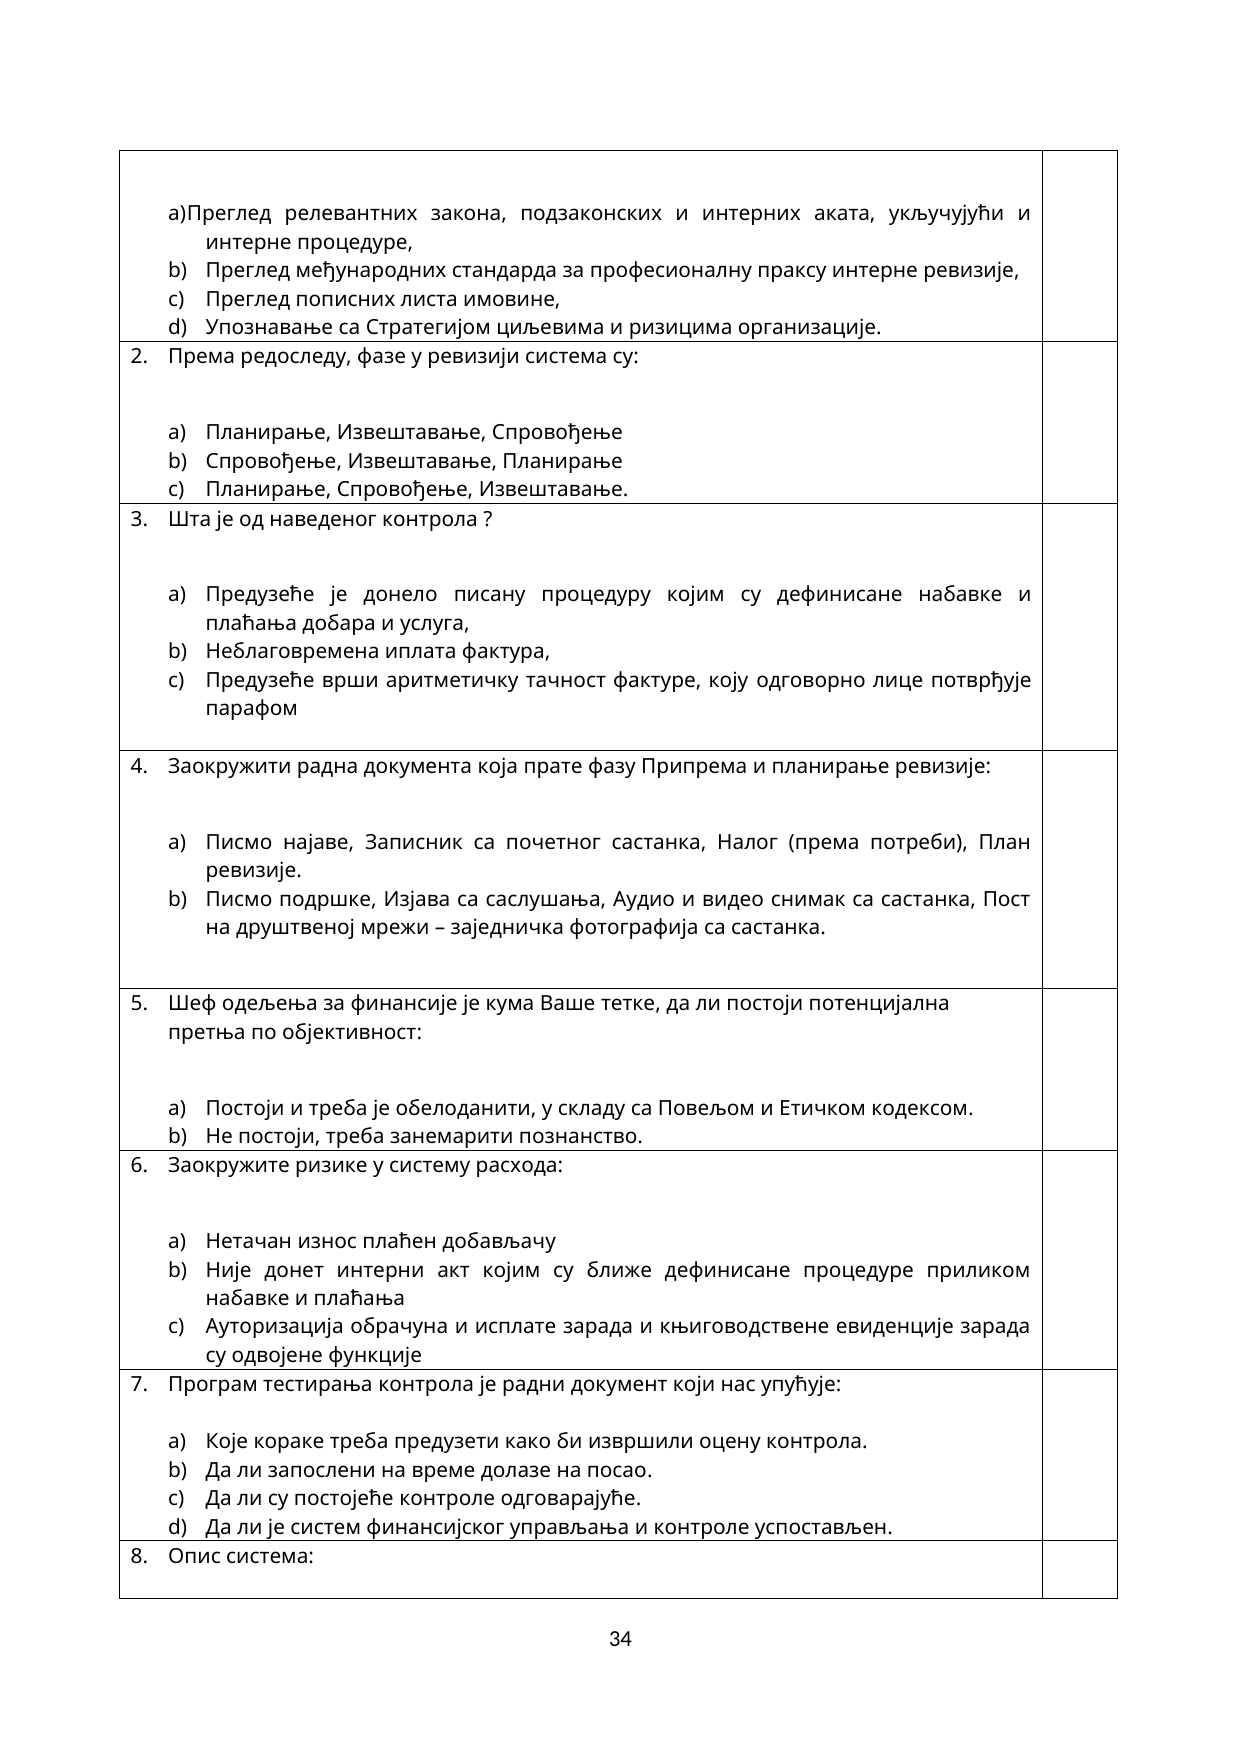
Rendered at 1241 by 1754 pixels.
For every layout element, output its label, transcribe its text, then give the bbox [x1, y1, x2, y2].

table_cell [1043, 1151, 1117, 1368]
table_cell [1043, 342, 1117, 503]
table_cell Према редоследу, фазе у ревизији система су: Планирање, Извештавање, Спровођење Спровођење, Извештавање, Планирање Планирање, Спровођење, Извештавање. [120, 342, 1042, 503]
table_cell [120, 151, 1042, 341]
table_cell [1043, 751, 1117, 987]
table_cell [1043, 1370, 1117, 1540]
table_cell Шеф одељења за финансије је кума Ваше тетке, да ли постоји потенцијална претња по објективност: Постоји и треба је обелоданити, у складу са Повељом и Етичком кодексом. Не постоји, треба занемарити познанство. [120, 989, 1042, 1149]
table_cell [1043, 151, 1117, 341]
table_cell Заокружите ризике у систему расхода: Нетачан износ плаћен добављачу Није донет интерни акт којим су ближе дефинисане процедуре приликом набавке и плаћања Ауторизација обрачуна и исплате зарада и књиговодствене евиденције зарада су одвојене функције [120, 1151, 1042, 1368]
table_cell [1043, 989, 1117, 1149]
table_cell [120, 1541, 1042, 1598]
table_cell Шта је од наведеног контрола ? Предузеће је донело писану процедуру којим су дефинисане набавке и плаћања добара и услуга, Неблаговремена иплата фактура, Предузеће врши аритметичку тачност фактуре, коју одговорно лице потврђује парафом [120, 504, 1042, 750]
table_cell Програм тестирања контрола је радни документ који нас упућује: Које кораке треба предузети како би извршили оцену контрола. Да ли запослени на време долазе на посао. Да ли су постојеће контроле одговарајуће. Да ли је систем финансијског управљања и контроле успостављен. [120, 1370, 1042, 1540]
table_cell Заокружити радна документа која прате фазу Припрема и планирање ревизије: Писмо најаве, Записник са почетног састанка, Налог (према потреби), План ревизије. Писмо подршке, Изјава са саслушања, Аудио и видео снимак са састанка, Пост на друштвеној мрежи – заједничка фотографија са састанка. [120, 751, 1042, 987]
table_cell [1043, 504, 1117, 750]
table_cell [1043, 1541, 1117, 1598]
